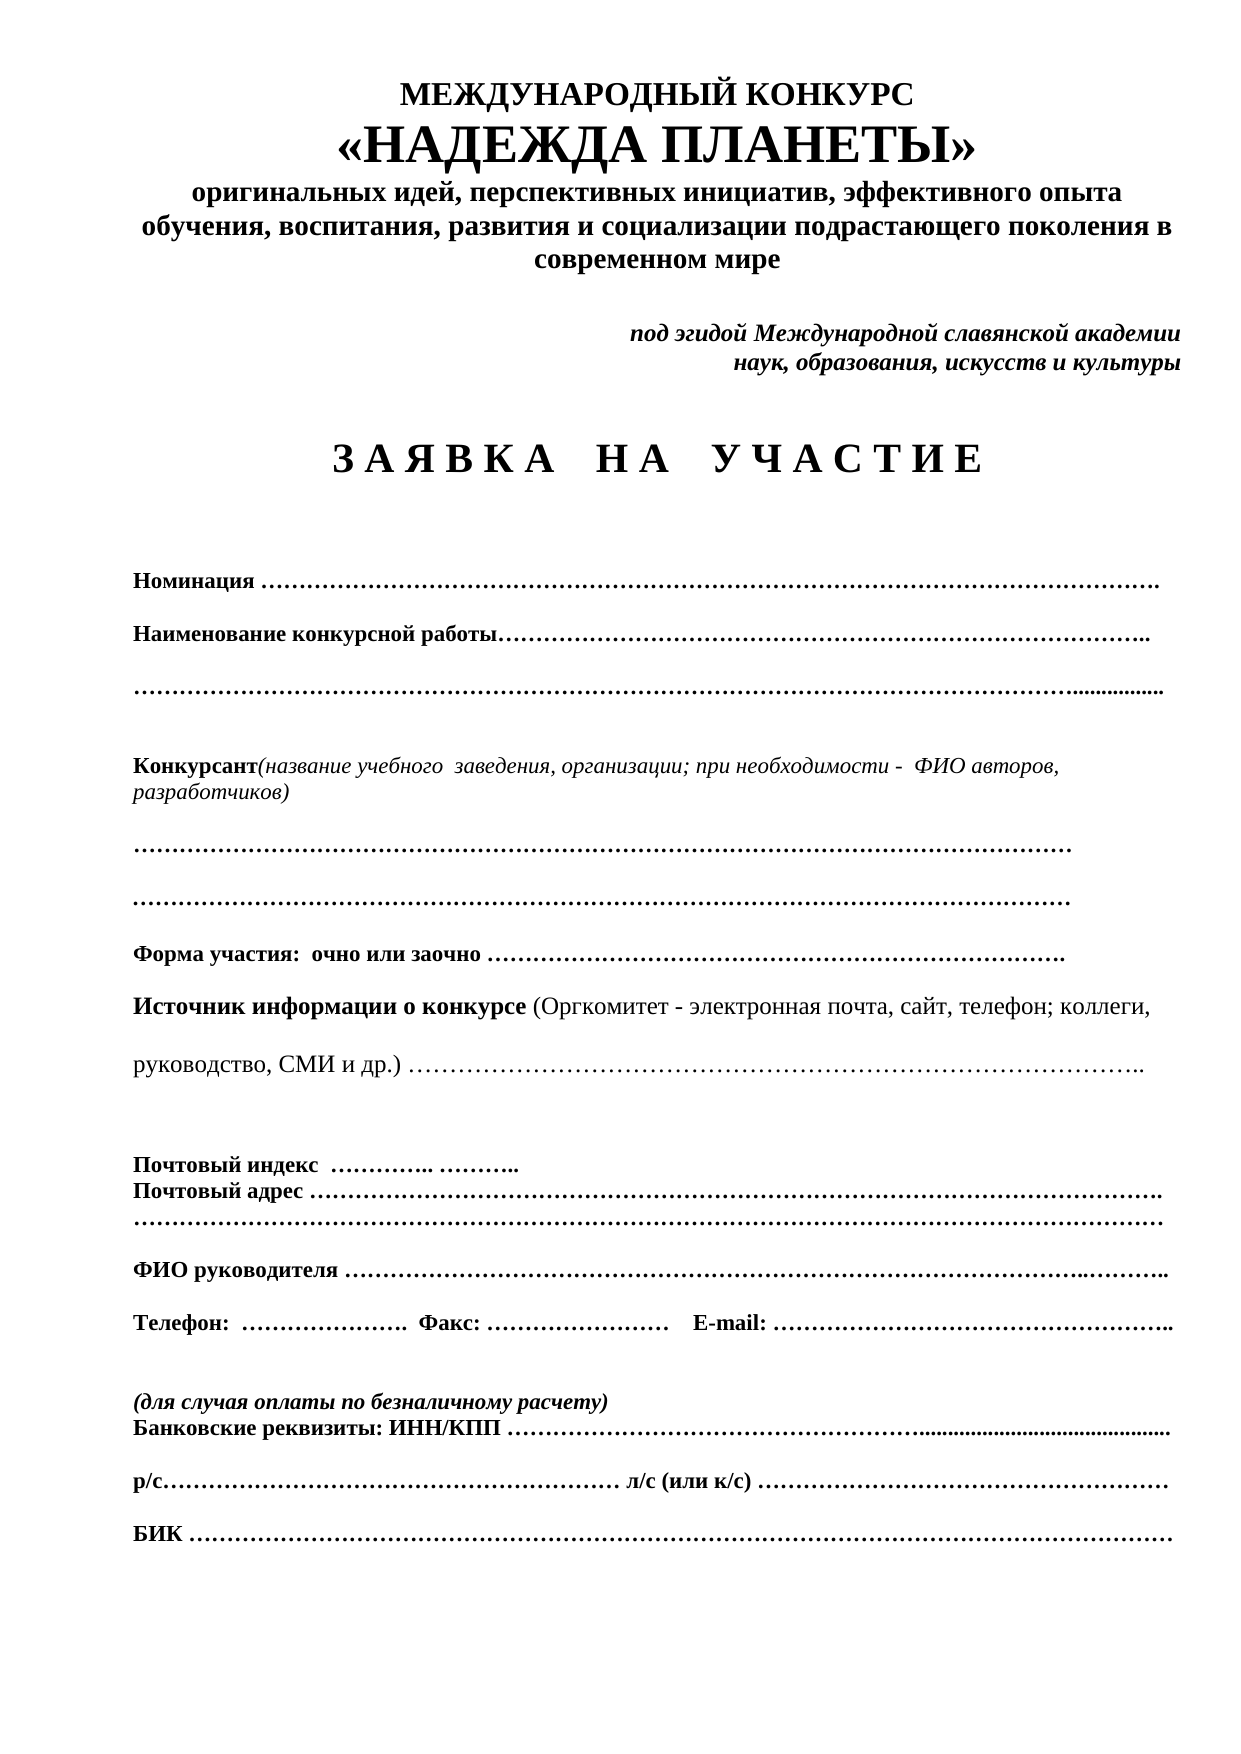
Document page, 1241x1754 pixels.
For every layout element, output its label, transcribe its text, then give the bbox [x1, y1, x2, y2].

text Телефон: …………………. Факс: …………………… E-mail: …………………………………………….. [133, 1309, 1181, 1335]
text Почтовый адрес …………………………………………………………………………………………………. [133, 1177, 1181, 1204]
text р/с…………………………………………………… л/с (или к/с) ……………………………………………… [133, 1467, 1181, 1493]
text ФИО руководителя ……………………………………………………………………………………..……….. [133, 1256, 1181, 1283]
text «НАДЕЖДА ПЛАНЕТЫ» [133, 112, 1181, 174]
text под эгидой Международной славянской академии [133, 318, 1181, 347]
text оригинальных идей, перспективных инициатив, эффективного опыта обучения, воспитания, развития и социализации подрастающего поколения в современном мире [133, 174, 1181, 275]
text ……………………………………………………………………………………………………………................ [133, 673, 1181, 699]
title МЕЖДУНАРОДНЫЙ КОНКУРС [133, 74, 1181, 112]
text Наименование конкурсной работы………………………………………………………………………….. [133, 620, 1181, 646]
text ……………………………………………………………………………………………………………………… [133, 1204, 1181, 1230]
text З А Я В К А Н А У Ч А С Т И Е [133, 433, 1181, 481]
text Источник информации о конкурсе (Оргкомитет - электронная почта, сайт, телефон; коллеги, руководство, СМИ и др.) …………………………………………………………………………….. [133, 991, 1152, 1077]
text Почтовый индекс ………….. ……….. [133, 1151, 1181, 1177]
text (для случая оплаты по безналичному расчету) [133, 1388, 1181, 1414]
text наук, образования, искусств и культуры [133, 347, 1181, 376]
text БИК ………………………………………………………………………………………………………………… [133, 1520, 1181, 1546]
text Форма участия: очно или заочно …………………………………………………………………. [133, 940, 1152, 967]
text Номинация ………………………………………………………………………………………………………. [133, 567, 1181, 594]
text …………………………………………………………………………………………………………… [133, 831, 1181, 857]
text Банковские реквизиты: ИНН/КПП ………………………………………………............................................ [133, 1414, 1181, 1441]
text …………………………………………………………………………………………………………… [132, 884, 1181, 910]
text Конкурсант(название учебного заведения, организации; при необходимости - ФИО авторов, разработчиков) [133, 752, 1181, 804]
